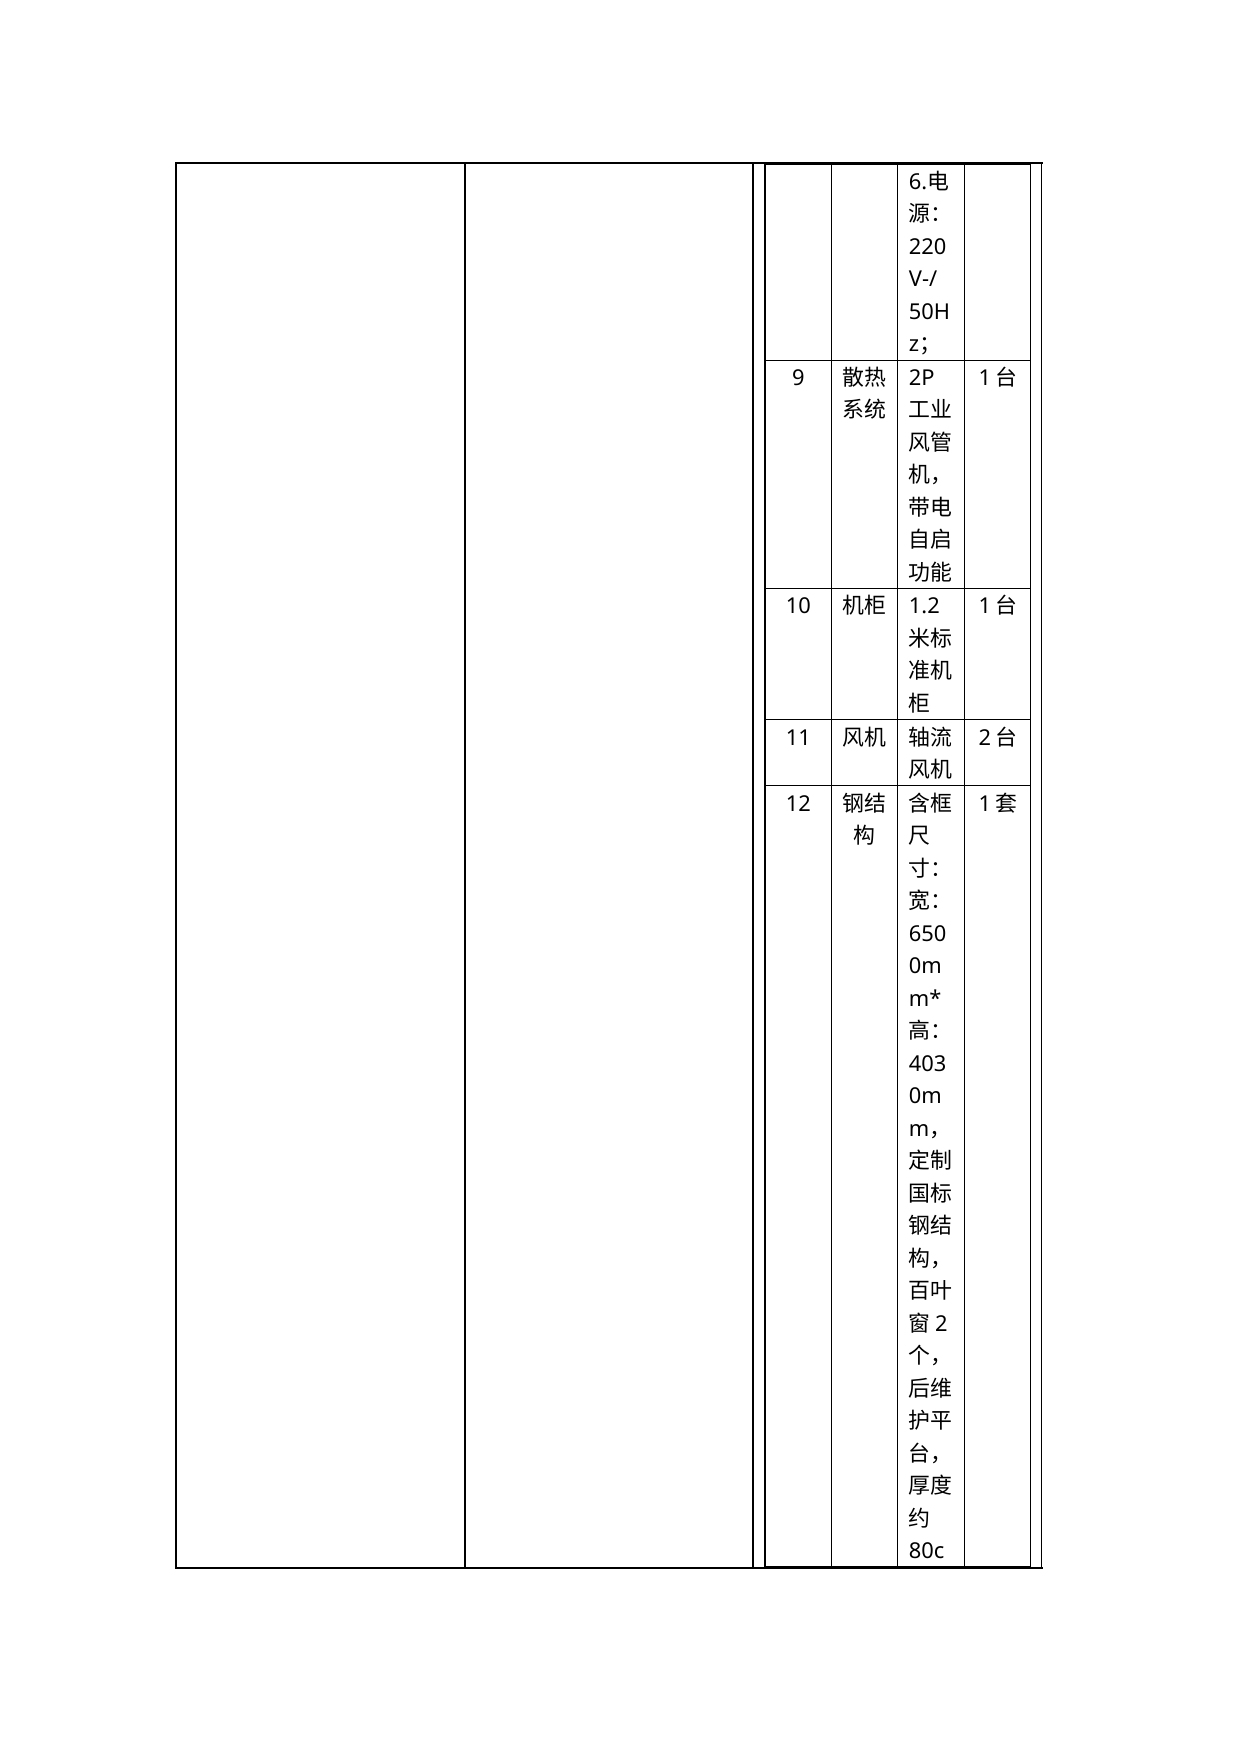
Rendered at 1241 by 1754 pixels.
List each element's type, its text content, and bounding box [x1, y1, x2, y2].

table_cell [832, 361, 897, 588]
table_cell [766, 589, 831, 719]
table_cell 1 [177, 164, 464, 1567]
table_cell [766, 720, 831, 785]
table_cell [965, 720, 1030, 785]
table_cell [466, 164, 752, 1567]
table_cell [965, 165, 1030, 360]
table_cell [965, 361, 1030, 588]
table_cell [766, 786, 831, 1566]
table_cell [832, 589, 897, 719]
table_cell [832, 786, 897, 1566]
table_cell [832, 165, 897, 360]
table_cell [898, 720, 964, 785]
table_cell [898, 589, 964, 719]
table_cell [898, 165, 964, 360]
table_cell [766, 361, 831, 588]
table_cell [965, 786, 1030, 1566]
table_cell [898, 786, 964, 1566]
table_cell [965, 589, 1030, 719]
table_cell [766, 165, 831, 360]
table_cell [1031, 164, 1041, 1567]
table_cell [898, 361, 964, 588]
table_cell [832, 720, 897, 785]
table_cell [754, 164, 764, 1567]
